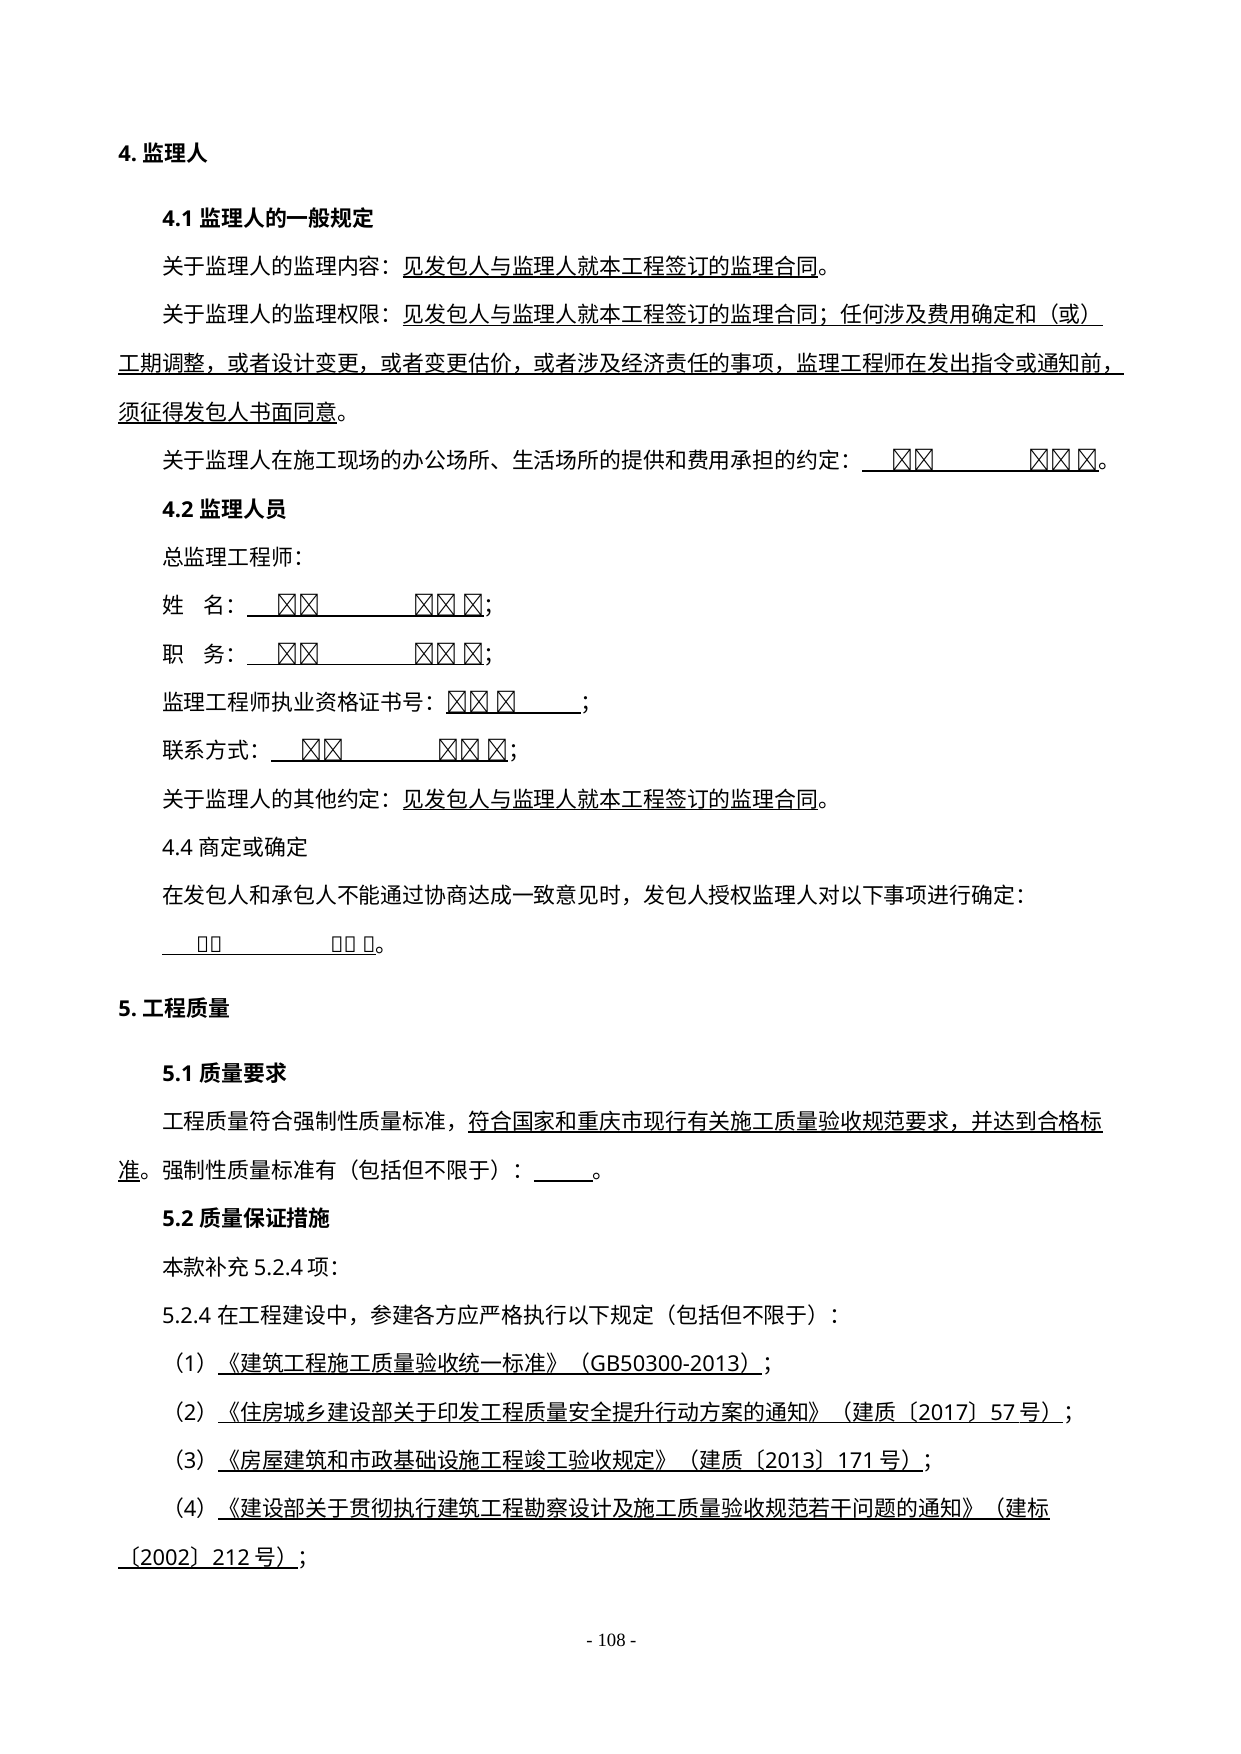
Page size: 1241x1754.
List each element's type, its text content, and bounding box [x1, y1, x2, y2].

text 监理工程师执业资格证书号：  ； [118, 684, 1104, 717]
subtitle 4. 监理人 [118, 136, 1104, 168]
text 5.2.4 在工程建设中，参建各方应严格执行以下规定（包括但不限于）： [118, 1297, 1104, 1330]
text （4）《建设部关于贯彻执行建筑工程勘察设计及施工质量验收规范若干问题的通知》（建标〔2002〕212号）； [118, 1491, 1104, 1572]
text 关于监理人的其他约定：见发包人与监理人就本工程签订的监理合同。 [118, 781, 1104, 814]
text 职 务：   ； [118, 636, 1104, 669]
text （1）《建筑工程施工质量验收统一标准》（GB50300-2013）； [118, 1346, 1104, 1378]
text 在发包人和承包人不能通过协商达成一致意见时，发包人授权监理人对以下事项进行确定： [118, 878, 1104, 910]
text （2）《住房城乡建设部关于印发工程质量安全提升行动方案的通知》（建质〔2017〕57号）； [118, 1394, 1104, 1427]
text 姓 名：   ； [118, 588, 1104, 620]
subtitle 5.1 质量要求 [118, 1055, 1104, 1088]
text 关于监理人的监理权限：见发包人与监理人就本工程签订的监理合同；任何涉及费用确定和（或）工期调整，或者设计变更，或者变更估价，或者涉及经济责任的事项，监理工程师在发出指令或通知前，须征得发包人书面同意。 [118, 297, 1104, 373]
text 关于监理人的监理内容：见发包人与监理人就本工程签订的监理合同。 [118, 249, 1104, 281]
text 总监理工程师： [118, 539, 1104, 572]
text （3）《房屋建筑和市政基础设施工程竣工验收规定》（建质〔2013〕171号）； [118, 1442, 1104, 1475]
text   。 [118, 926, 1104, 959]
subtitle 4.2 监理人员 [118, 491, 1104, 524]
text 联系方式：   ； [118, 733, 1104, 765]
subtitle 4.4 商定或确定 [118, 829, 1104, 862]
text 关于监理人在施工现场的办公场所、生活场所的提供和费用承担的约定：   。 [118, 443, 1104, 475]
subtitle 5. 工程质量 [118, 991, 1104, 1023]
subtitle 4.1 监理人的一般规定 [118, 200, 1104, 233]
text 本款补充5.2.4项： [118, 1249, 1104, 1282]
text 关于监理人的监理权限：见发包人与监理人就本工程签订的监理合同；任何涉及费用确定和（或）工期调整，或者设计变更，或者变更估价，或者涉及经济责任的事项，监理工程师在发出指令或通知前，须征得发包人书面同意。 [118, 375, 1104, 427]
subtitle 5.2 质量保证措施 [118, 1201, 1104, 1233]
text 工程质量符合强制性质量标准，符合国家和重庆市现行有关施工质量验收规范要求，并达到合格标准。强制性质量标准有（包括但不限于）： 。 [118, 1104, 1104, 1185]
